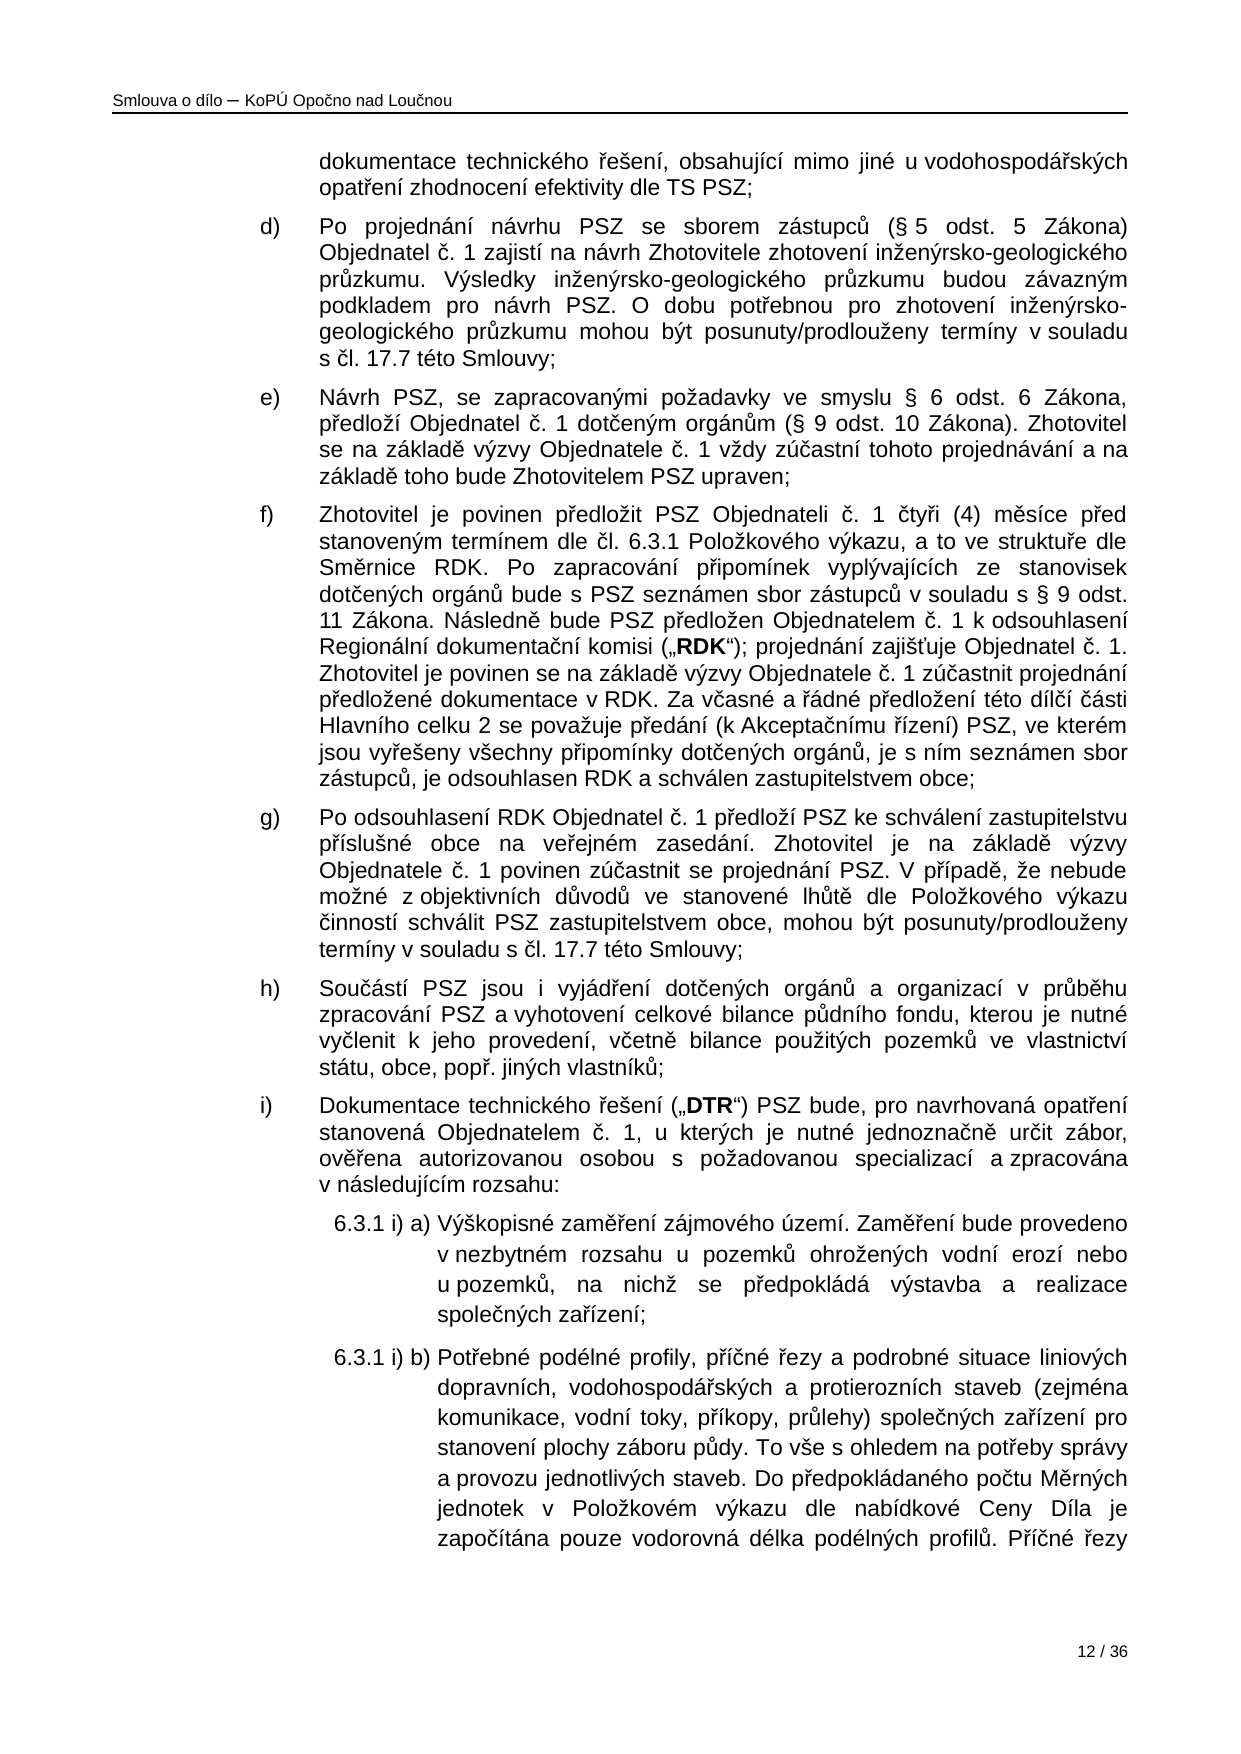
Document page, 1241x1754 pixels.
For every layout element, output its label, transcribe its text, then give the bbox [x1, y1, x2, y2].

list Po odsouhlasení RDK Objednatel č. 1 předloží PSZ ke schválení zastupitelstvu příslušné obce na veřejném zasedání. Zhotovitel je na základě výzvy Objednatele č. 1 povinen zúčastnit se projednání PSZ. V případě, že nebude možné z objektivních důvodů ve stanovené lhůtě dle Položkového výkazu činností schválit PSZ zastupitelstvem obce, mohou být posunuty/prodlouženy termíny v souladu s čl. 17.7 této Smlouvy; [260, 804, 1128, 962]
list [334, 1344, 1128, 1551]
list Dokumentace technického řešení („DTR“) PSZ bude, pro navrhovaná opatření stanovená Objednatelem č. 1, u kterých je nutné jednoznačně určit zábor, ověřena autorizovanou osobou s požadovanou specializací a zpracována v následujícím rozsahu: [260, 1092, 1128, 1198]
list Po projednání návrhu PSZ se sborem zástupců (§ 5 odst. 5 Zákona) Objednatel č. 1 zajistí na návrh Zhotovitele zhotovení inženýrsko-geologického průzkumu. Výsledky inženýrsko-geologického průzkumu budou závazným podkladem pro návrh PSZ. O dobu potřebnou pro zhotovení inženýrsko-geologického průzkumu mohou být posunuty/prodlouženy termíny v souladu s čl. 17.7 této Smlouvy; [260, 213, 1128, 371]
list Výškopisné zaměření zájmového území. Zaměření bude provedeno v nezbytném rozsahu u pozemků ohrožených vodní erozí nebo u pozemků, na nichž se předpokládá výstavba a realizace společných zařízení; [334, 1210, 1128, 1327]
list Součástí PSZ jsou i vyjádření dotčených orgánů a organizací v průběhu zpracování PSZ a vyhotovení celkové bilance půdního fondu, kterou je nutné vyčlenit k jeho provedení, včetně bilance použitých pozemků ve vlastnictví státu, obce, popř. jiných vlastníků; [260, 974, 1128, 1080]
list Zhotovitel je povinen předložit PSZ Objednateli č. 1 čtyři (4) měsíce před stanoveným termínem dle čl. 6.3.1 Položkového výkazu, a to ve struktuře dle Směrnice RDK. Po zapracování připomínek vyplývajících ze stanovisek dotčených orgánů bude s PSZ seznámen sbor zástupců v souladu s § 9 odst. 11 Zákona. Následně bude PSZ předložen Objednatelem č. 1 k odsouhlasení Regionální dokumentační komisi („RDK“); projednání zajišťuje Objednatel č. 1. Zhotovitel je povinen se na základě výzvy Objednatele č. 1 zúčastnit projednání předložené dokumentace v RDK. Za včasné a řádné předložení této dílčí části Hlavního celku 2 se považuje předání (k Akceptačnímu řízení) PSZ, ve kterém jsou vyřešeny všechny připomínky dotčených orgánů, je s ním seznámen sbor zástupců, je odsouhlasen RDK a schválen zastupitelstvem obce; [260, 501, 1128, 791]
list Návrh PSZ, se zapracovanými požadavky ve smyslu § 6 odst. 6 Zákona, předloží Objednatel č. 1 dotčeným orgánům (§ 9 odst. 10 Zákona). Zhotovitel se na základě výzvy Objednatele č. 1 vždy zúčastní tohoto projednávání a na základě toho bude Zhotovitelem PSZ upraven; [260, 383, 1128, 489]
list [260, 148, 1128, 200]
